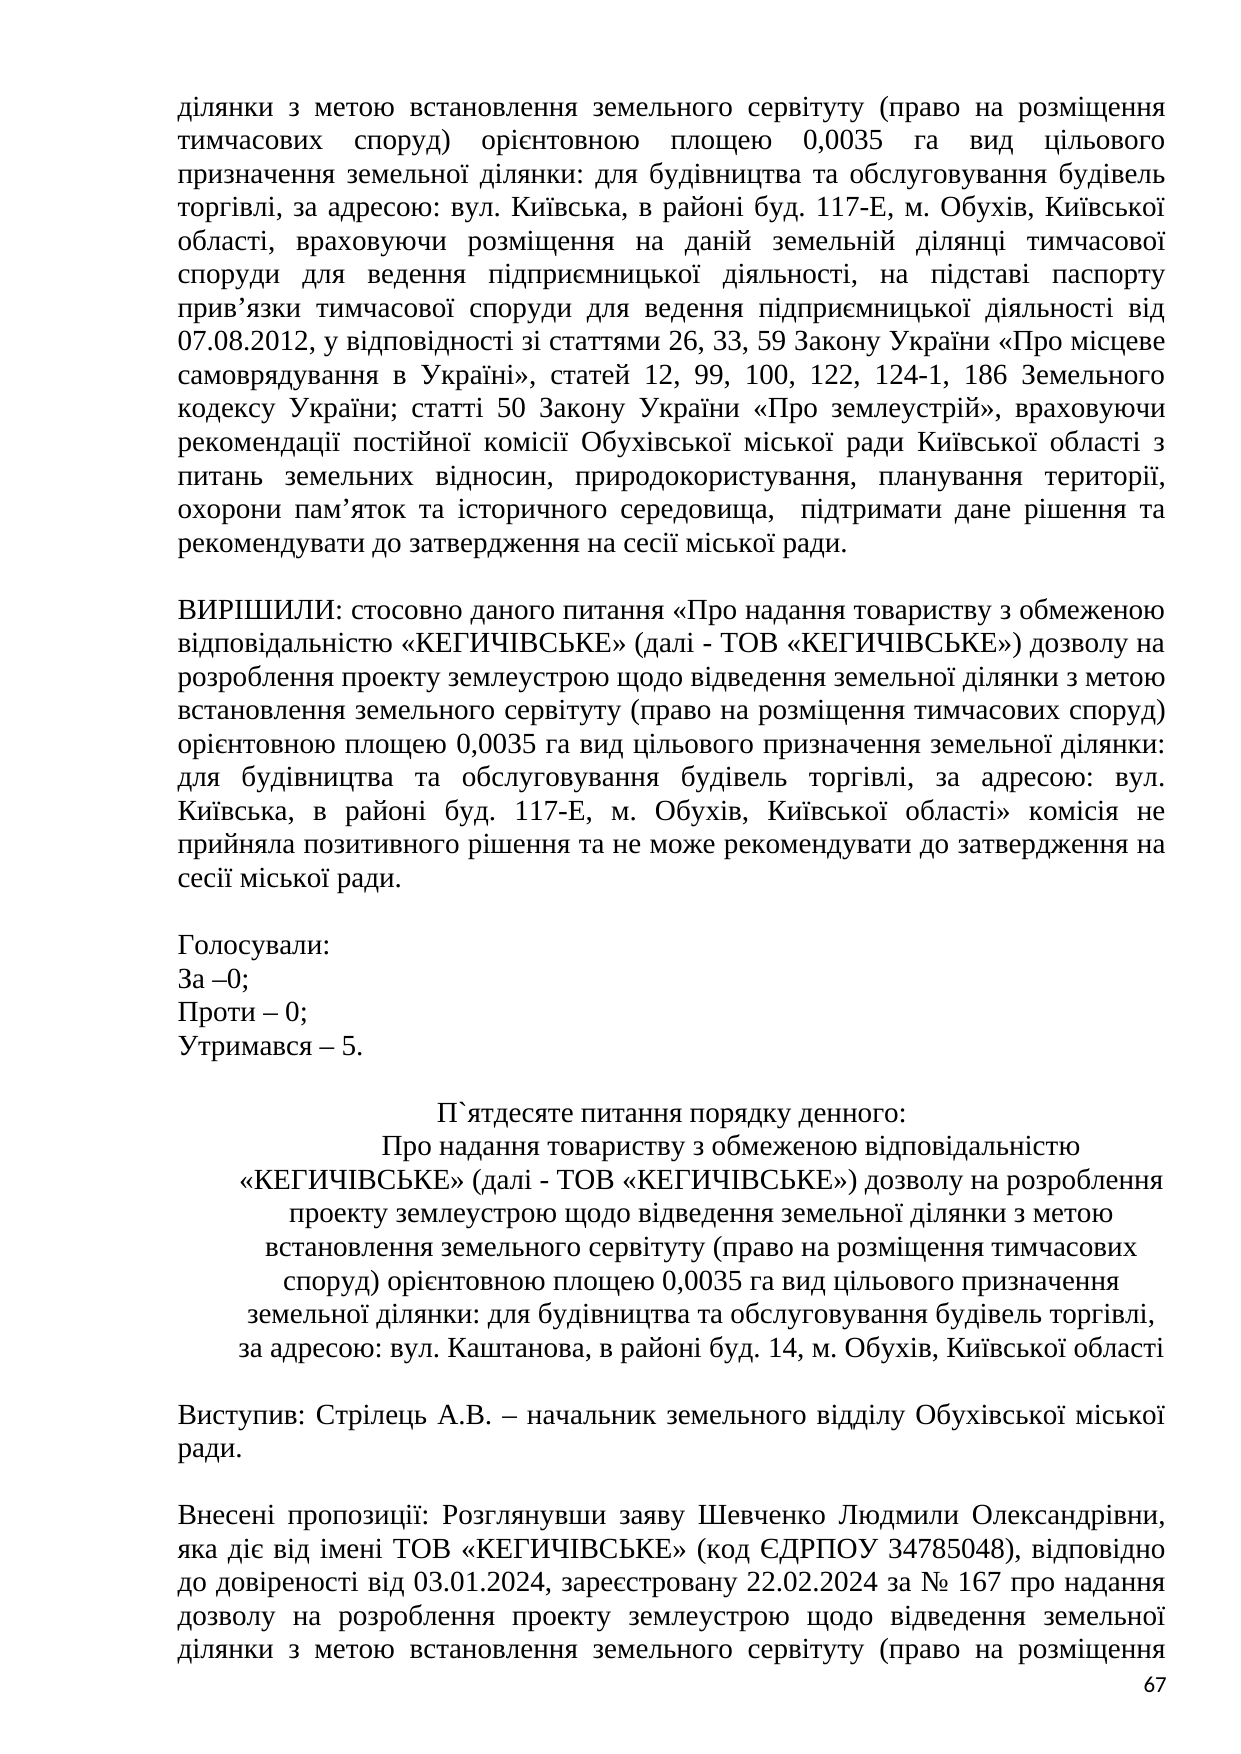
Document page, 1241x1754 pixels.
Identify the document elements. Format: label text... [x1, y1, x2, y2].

text Проти – 0; [177, 994, 1166, 1028]
text За –0; [177, 961, 1166, 994]
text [177, 89, 1166, 558]
text П`ятдесяте питання порядку денного: [177, 1095, 1166, 1128]
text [177, 1497, 1166, 1665]
text Виступив: Стрілець А.В. – начальник земельного відділу Обухівської міської ради. [177, 1397, 1166, 1464]
text Голосували: [177, 927, 1166, 961]
text Про надання товариству з обмеженою відповідальністю «КЕГИЧІВСЬКЕ» (далі - ТОВ «КЕГИЧІВСЬКЕ») дозволу на розроблення проекту землеустрою щодо відведення земельної ділянки з метою встановлення земельного сервітуту (право на розміщення тимчасових споруд) орієнтовною площею 0,0035 га вид цільового призначення земельної ділянки: для будівництва та обслуговування будівель торгівлі, за адресою: вул. Каштанова, в районі буд. 14, м. Обухів, Київської області [236, 1128, 1166, 1363]
text ВИРІШИЛИ: стосовно даного питання «Про надання товариству з обмеженою відповідальністю «КЕГИЧІВСЬКЕ» (далі - ТОВ «КЕГИЧІВСЬКЕ») дозволу на розроблення проекту землеустрою щодо відведення земельної ділянки з метою встановлення земельного сервітуту (право на розміщення тимчасових споруд) орієнтовною площею 0,0035 га вид цільового призначення земельної ділянки: для будівництва та обслуговування будівель торгівлі, за адресою: вул. Київська, в районі буд. 117-Е, м. Обухів, Київської області» комісія не прийняла позитивного рішення та не може рекомендувати до затвердження на сесії міської ради. [177, 592, 1166, 894]
text Утримався – 5. [177, 1028, 1166, 1061]
